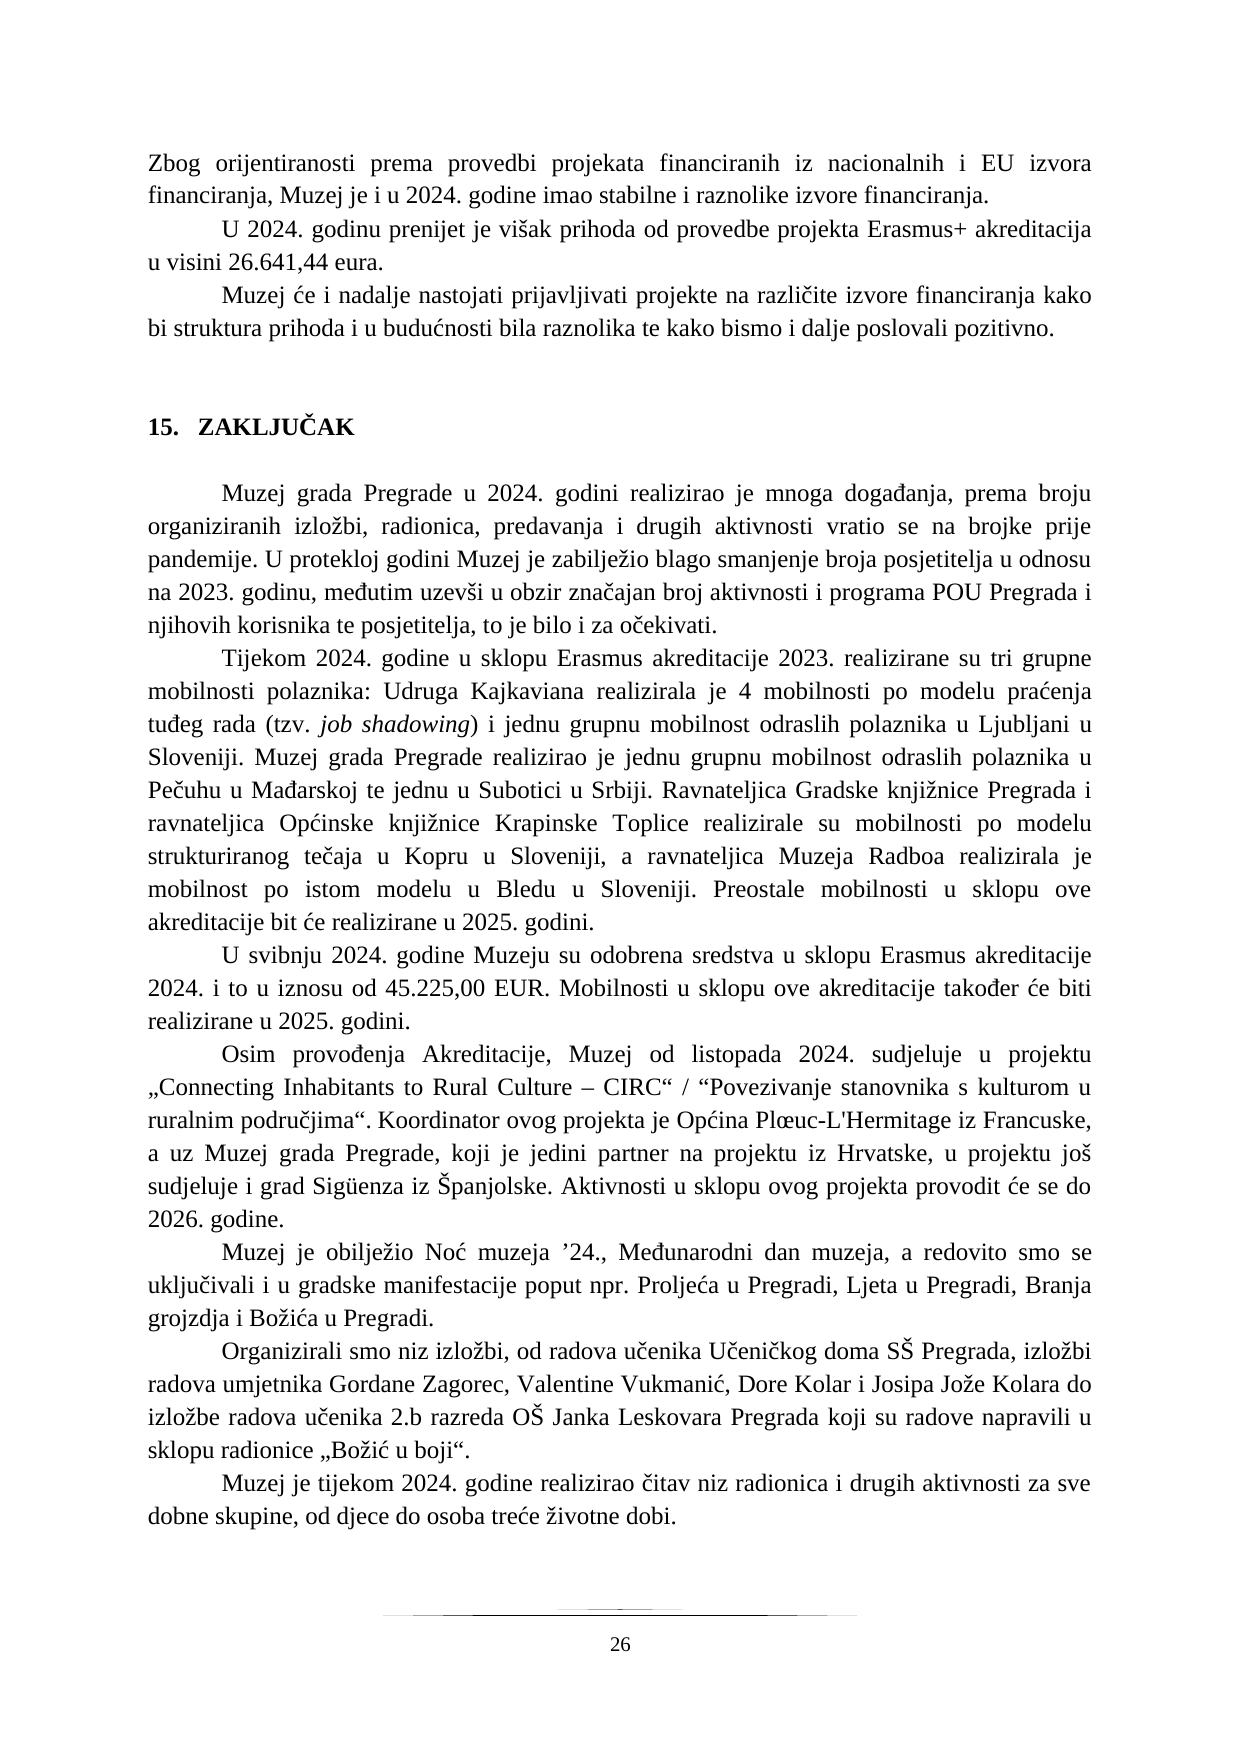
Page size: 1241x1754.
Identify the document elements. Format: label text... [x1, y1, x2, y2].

text Muzej je obilježio Noć muzeja ’24., Međunarodni dan muzeja, a redovito smo se uključivali i u gradske manifestacije poput npr. Proljeća u Pregradi, Ljeta u Pregradi, Branja grojzdja i Božića u Pregradi. [148, 1237, 1093, 1332]
text U svibnju 2024. godine Muzeju su odobrena sredstva u sklopu Erasmus akreditacije 2024. i to u iznosu od 45.225,00 EUR. Mobilnosti u sklopu ove akreditacije također će biti realizirane u 2025. godini. [148, 940, 1093, 1035]
list ZAKLJUČAK [148, 412, 1093, 441]
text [148, 148, 1093, 209]
text Muzej je tijekom 2024. godine realizirao čitav niz radionica i drugih aktivnosti za sve dobne skupine, od djece do osoba treće životne dobi. [148, 1468, 1093, 1530]
text Muzej će i nadalje nastojati prijavljivati projekte na različite izvore financiranja kako bi struktura prihoda i u budućnosti bila raznolika te kako bismo i dalje poslovali pozitivno. [148, 280, 1093, 341]
text Osim provođenja Akreditacije, Muzej od listopada 2024. sudjeluje u projektu „Connecting Inhabitants to Rural Culture – CIRC“ / “Povezivanje stanovnika s kulturom u ruralnim područjima“. Koordinator ovog projekta je Općina Plœuc-L'Hermitage iz Francuske, a uz Muzej grada Pregrade, koji je jedini partner na projektu iz Hrvatske, u projektu još sudjeluje i grad Sigüenza iz Španjolske. Aktivnosti u sklopu ovog projekta provodit će se do 2026. godine. [148, 1039, 1093, 1233]
text Organizirali smo niz izložbi, od radova učenika Učeničkog doma SŠ Pregrada, izložbi radova umjetnika Gordane Zagorec, Valentine Vukmanić, Dore Kolar i Josipa Jože Kolara do izložbe radova učenika 2.b razreda OŠ Janka Leskovara Pregrada koji su radove napravili u sklopu radionice „Božić u boji“. [148, 1336, 1093, 1464]
text Muzej grada Pregrade u 2024. godini realizirao je mnoga događanja, prema broju organiziranih izložbi, radionica, predavanja i drugih aktivnosti vratio se na brojke prije pandemije. U protekloj godini Muzej je zabilježio blago smanjenje broja posjetitelja u odnosu na 2023. godinu, međutim uzevši u obzir značajan broj aktivnosti i programa POU Pregrada i njihovih korisnika te posjetitelja, to je bilo i za očekivati. [148, 478, 1093, 639]
text Tijekom 2024. godine u sklopu Erasmus akreditacije 2023. realizirane su tri grupne mobilnosti polaznika: Udruga Kajkaviana realizirala je 4 mobilnosti po modelu praćenja tuđeg rada (tzv. job shadowing) i jednu grupnu mobilnost odraslih polaznika u Ljubljani u Sloveniji. Muzej grada Pregrade realizirao je jednu grupnu mobilnost odraslih polaznika u Pečuhu u Mađarskoj te jednu u Subotici u Srbiji. Ravnateljica Gradske knjižnice Pregrada i ravnateljica Općinske knjižnice Krapinske Toplice realizirale su mobilnosti po modelu strukturiranog tečaja u Kopru u Sloveniji, a ravnateljica Muzeja Radboa realizirala je mobilnost po istom modelu u Bledu u Sloveniji. Preostale mobilnosti u sklopu ove akreditacije bit će realizirane u 2025. godini. [148, 643, 1093, 936]
text U 2024. godinu prenijet je višak prihoda od provedbe projekta Erasmus+ akreditacija u visini 26.641,44 eura. [148, 214, 1093, 275]
